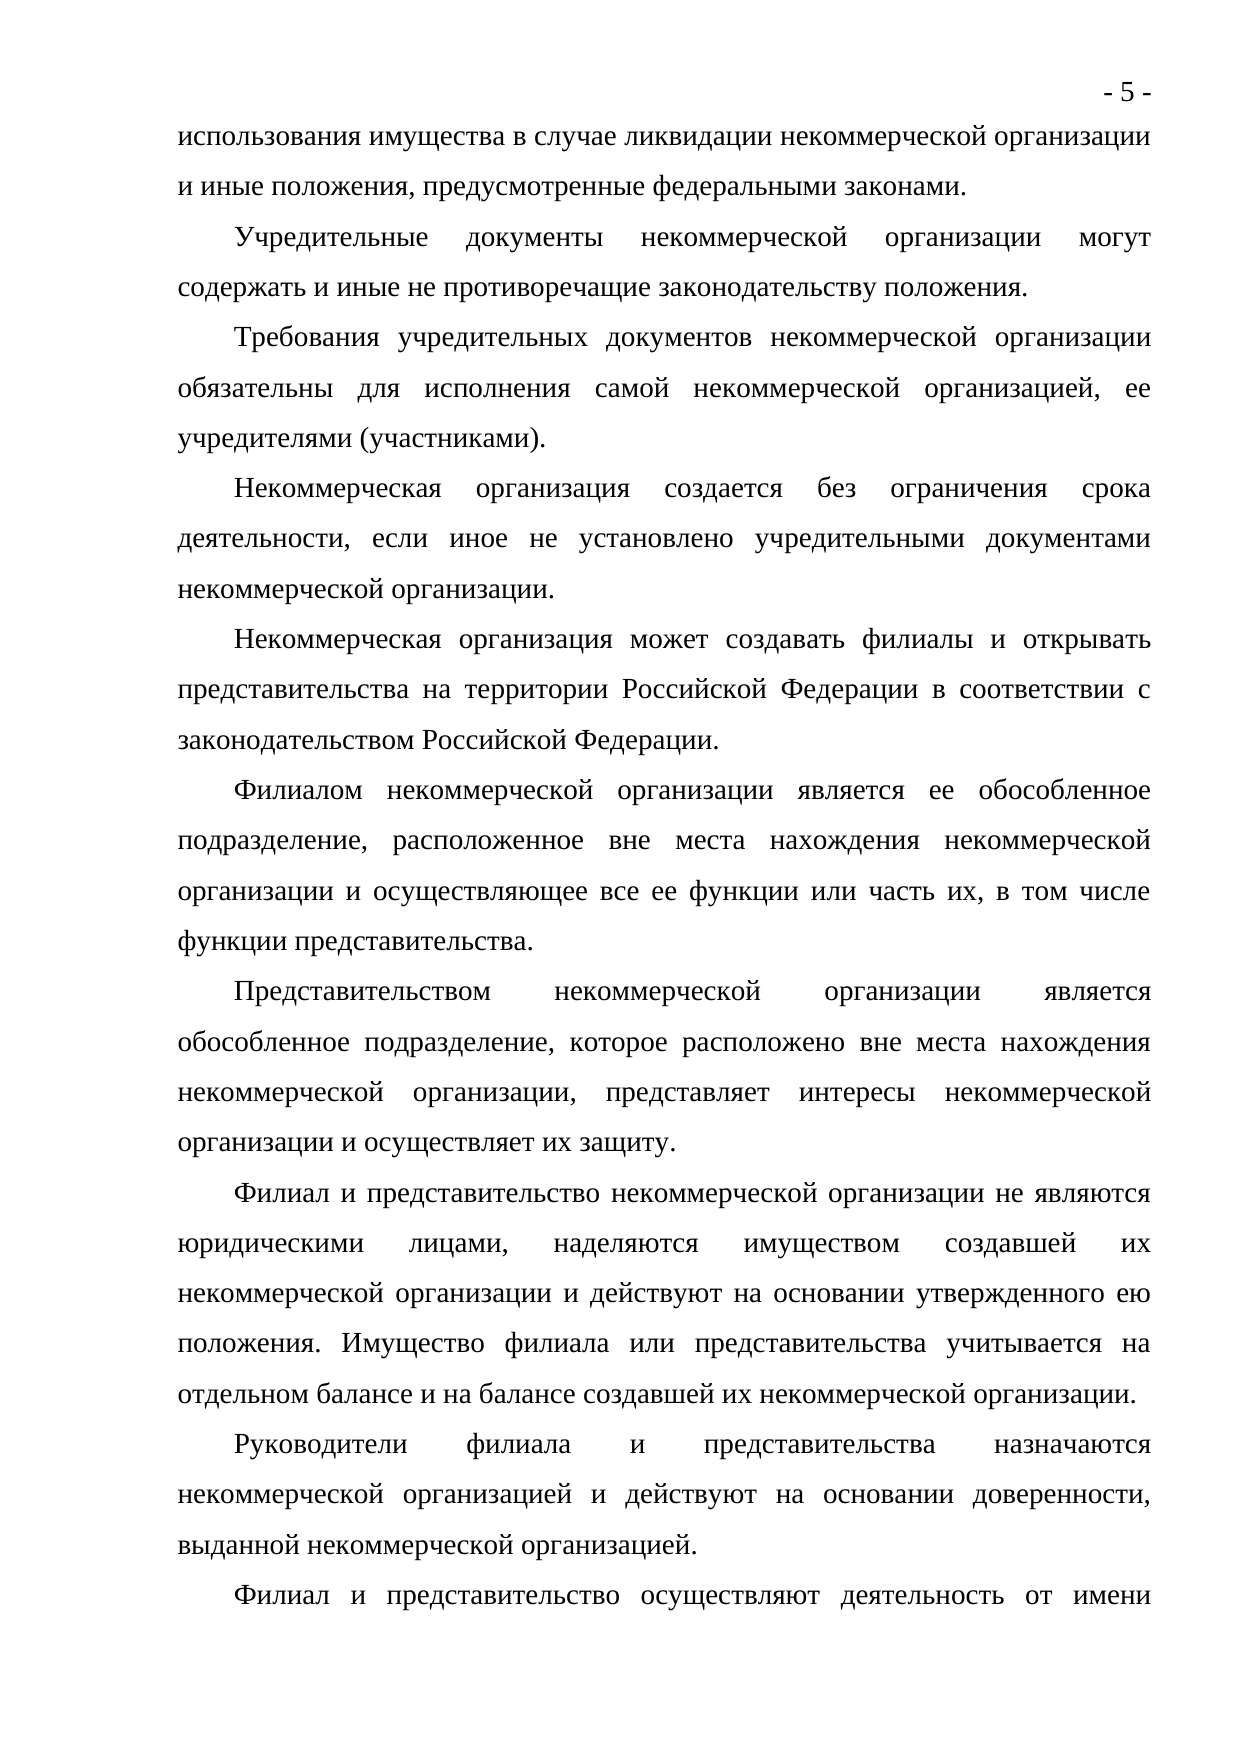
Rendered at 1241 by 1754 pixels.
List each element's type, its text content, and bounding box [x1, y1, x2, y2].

text Некоммерческая организация создается без ограничения срока деятельности, если иное не установлено учредительными документами некоммерческой организации. [177, 470, 1152, 604]
text Филиал и представительство некоммерческой организации не являются юридическими лицами, наделяются имуществом создавшей их некоммерческой организации и действуют на основании утвержденного ею положения. Имущество филиала или представительства учитывается на отдельном балансе и на балансе создавшей их некоммерческой организации. [177, 1175, 1152, 1409]
text Руководители филиала и представительства назначаются некоммерческой организацией и действуют на основании доверенности, выданной некоммерческой организацией. [177, 1426, 1152, 1560]
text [177, 118, 1152, 202]
text Учредительные документы некоммерческой организации могут содержать и иные не противоречащие законодательству положения. [177, 219, 1152, 303]
text Некоммерческая организация может создавать филиалы и открывать представительства на территории Российской Федерации в соответствии с законодательством Российской Федерации. [177, 621, 1152, 755]
text Требования учредительных документов некоммерческой организации обязательны для исполнения самой некоммерческой организацией, ее учредителями (участниками). [177, 319, 1152, 453]
text Представительством некоммерческой организации является обособленное подразделение, которое расположено вне места нахождения некоммерческой организации, представляет интересы некоммерческой организации и осуществляет их защиту. [177, 973, 1152, 1158]
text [177, 1577, 1152, 1611]
text Филиалом некоммерческой организации является ее обособленное подразделение, расположенное вне места нахождения некоммерческой организации и осуществляющее все ее функции или часть их, в том числе функции представительства. [177, 772, 1152, 957]
